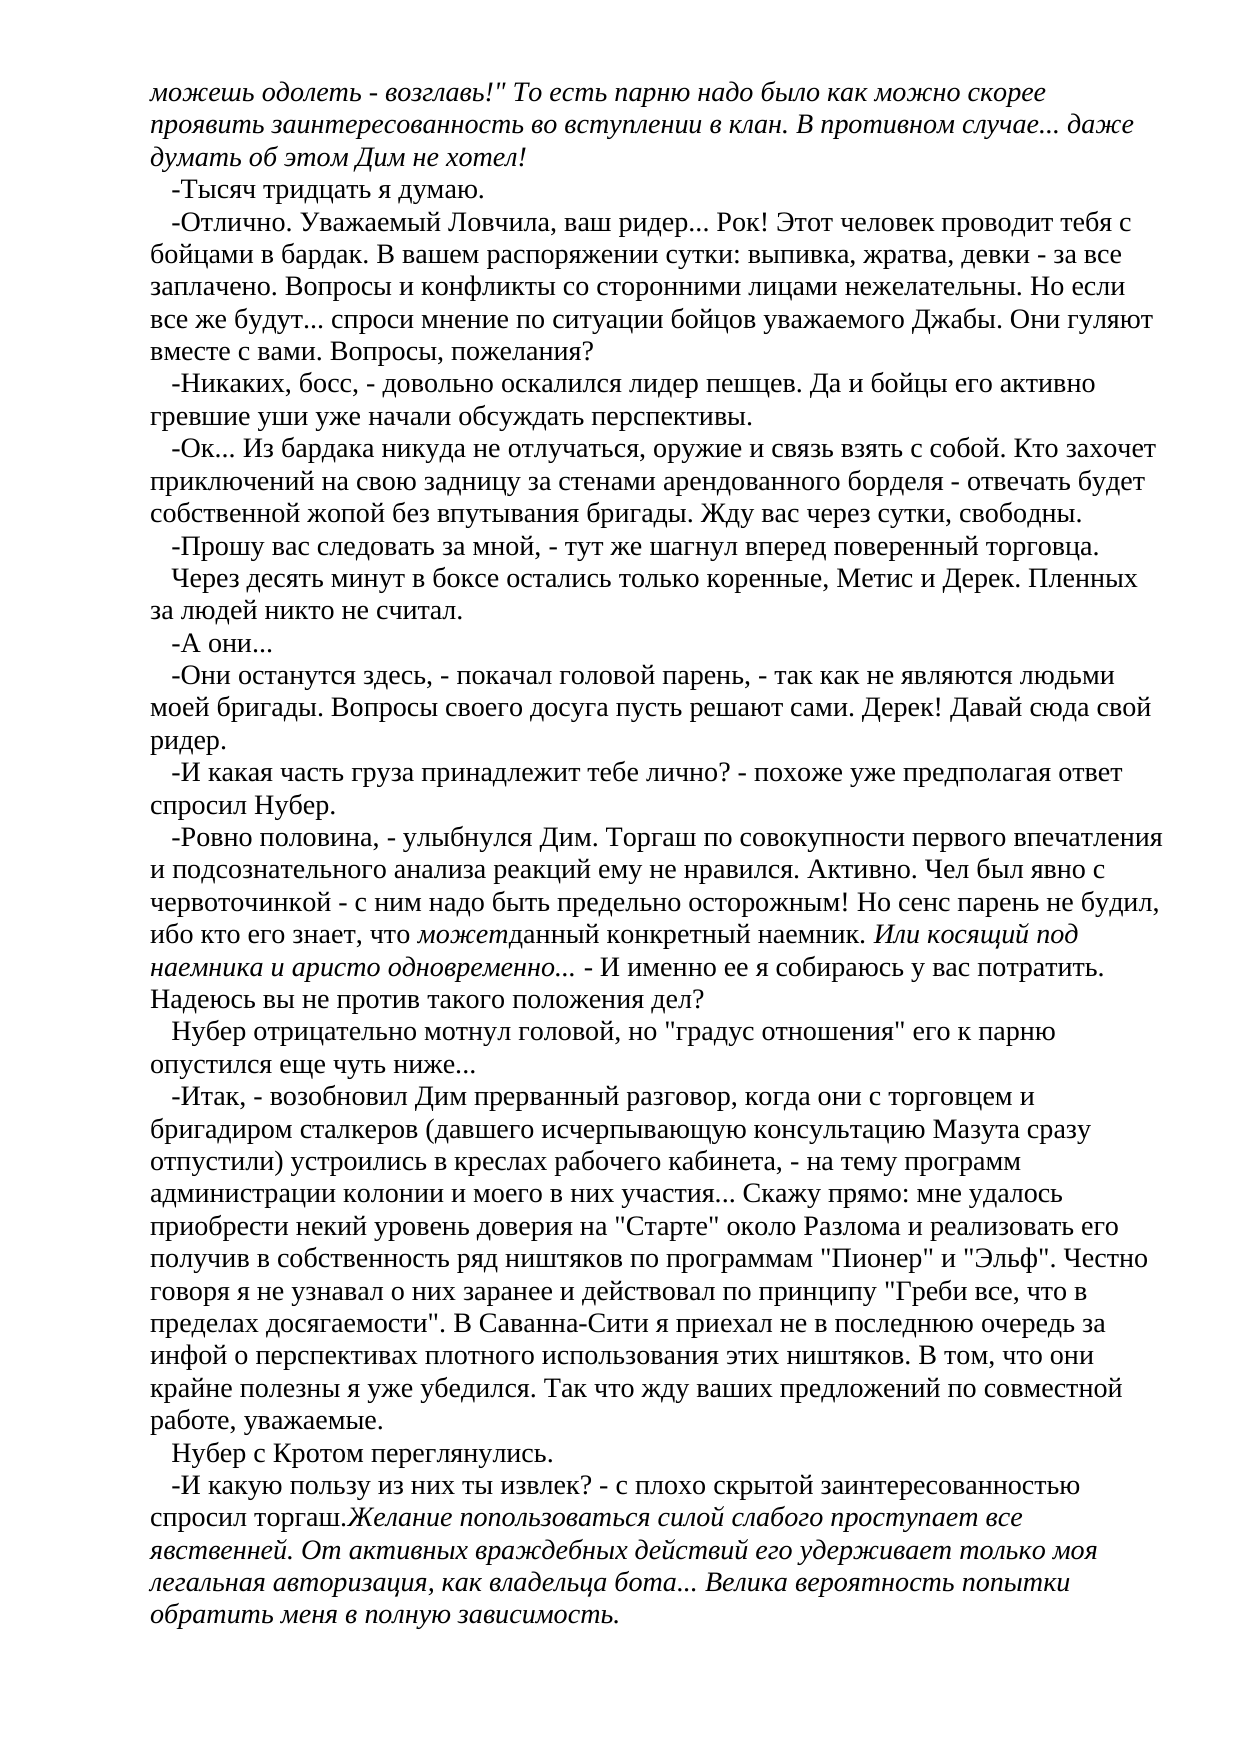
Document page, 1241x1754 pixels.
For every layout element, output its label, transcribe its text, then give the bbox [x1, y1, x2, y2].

text -Прошу вас следовать за мной, - тут же шагнул вперед поверенный торговца. [150, 528, 1165, 561]
text -И какая часть груза принадлежит тебе лично? - похоже уже предполагая ответ спросил Нубер. [150, 755, 1165, 820]
text Нубер с Кротом переглянулись. [150, 1436, 1165, 1468]
text -Тысяч тридцать я думаю. [150, 172, 1165, 204]
text -А они... [150, 626, 1165, 658]
text -Ок... Из бардака никуда не отлучаться, оружие и связь взять с собой. Кто захочет приключений на свою задницу за стенами арендованного борделя - отвечать будет собственной жопой без впутывания бригады. Жду вас через сутки, свободны. [150, 431, 1165, 528]
text -И какую пользу из них ты извлек? - с плохо скрытой заинтересованностью спросил торгаш.Желание попользоваться силой слабого проступает все явственней. От активных враждебных действий его удерживает только моя легальная авторизация, как владельца бота... Велика вероятность попытки обратить меня в полную зависимость. [150, 1468, 1165, 1630]
text -Никаких, босс, - довольно оскалился лидер пешцев. Да и бойцы его активно гревшие уши уже начали обсуждать перспективы. [150, 367, 1165, 431]
text Через десять минут в боксе остались только коренные, Метис и Дерек. Пленных за людей никто не считал. [150, 561, 1165, 626]
text -Они останутся здесь, - покачал головой парень, - так как не являются людьми моей бригады. Вопросы своего досуга пусть решают сами. Дерек! Давай сюда свой ридер. [150, 658, 1165, 755]
text -Ровно половина, - улыбнулся Дим. Торгаш по совокупности первого впечатления и подсознательного анализа реакций ему не нравился. Активно. Чел был явно с червоточинкой - с ним надо быть предельно осторожным! Но сенс парень не будил, ибо кто его знает, что можетданный конкретный наемник. Или косящий под наемника и аристо одновременно... - И именно ее я собираюсь у вас потратить. Надеюсь вы не против такого положения дел? [150, 820, 1165, 1014]
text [150, 75, 1165, 172]
text Нубер отрицательно мотнул головой, но "градус отношения" его к парню опустился еще чуть ниже... [150, 1014, 1165, 1079]
text -Отлично. Уважаемый Ловчила, ваш ридер... Рок! Этот человек проводит тебя с бойцами в бардак. В вашем распоряжении сутки: выпивка, жратва, девки - за все заплачено. Вопросы и конфликты со сторонними лицами нежелательны. Но если все же будут... спроси мнение по ситуации бойцов уважаемого Джабы. Они гуляют вместе с вами. Вопросы, пожелания? [150, 204, 1165, 367]
text -Итак, - возобновил Дим прерванный разговор, когда они с торговцем и бригадиром сталкеров (давшего исчерпывающую консультацию Мазута сразу отпустили) устроились в креслах рабочего кабинета, - на тему программ администрации колонии и моего в них участия... Скажу прямо: мне удалось приобрести некий уровень доверия на "Старте" около Разлома и реализовать его получив в собственность ряд ништяков по программам "Пионер" и "Эльф". Честно говоря я не узнавал о них заранее и действовал по принципу "Греби все, что в пределах досягаемости". В Саванна-Сити я приехал не в последнюю очередь за инфой о перспективах плотного использования этих ништяков. В том, что они крайне полезны я уже убедился. Так что жду ваших предложений по совместной работе, уважаемые. [150, 1079, 1165, 1436]
